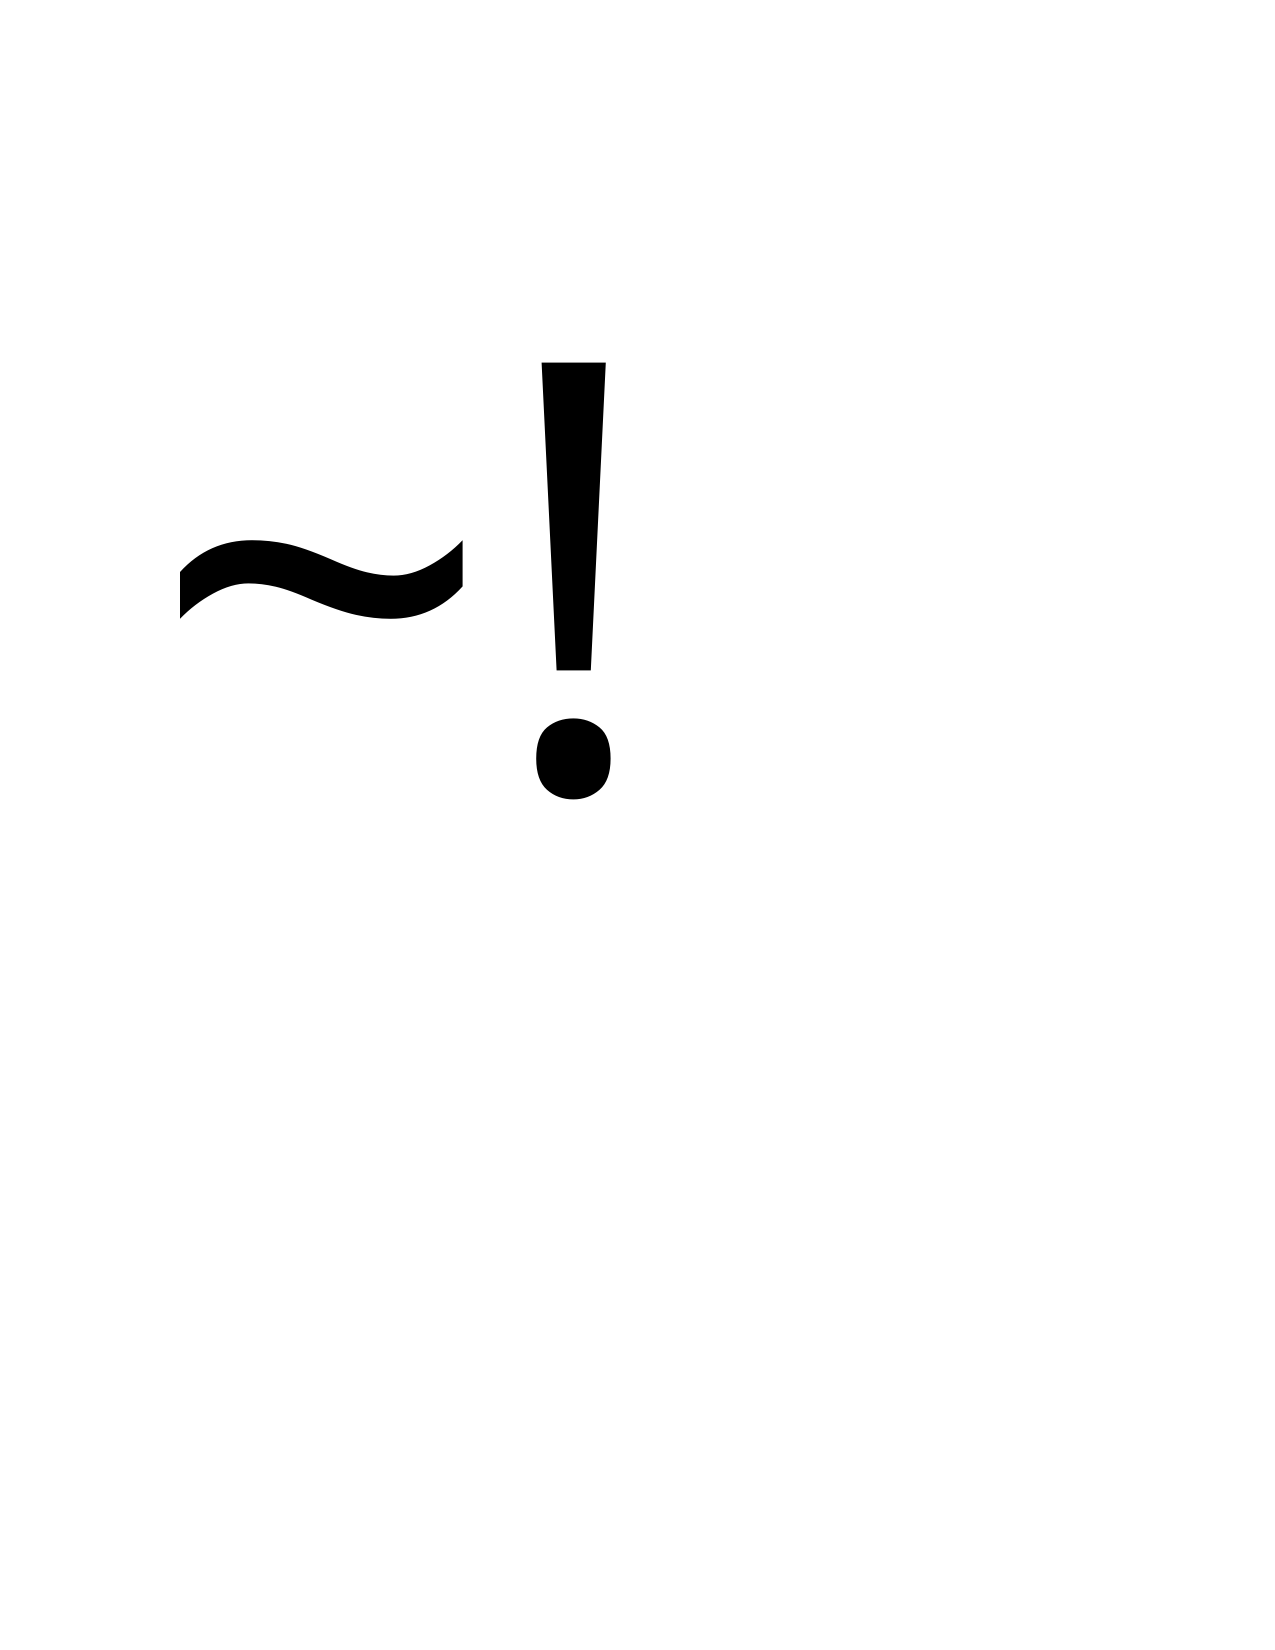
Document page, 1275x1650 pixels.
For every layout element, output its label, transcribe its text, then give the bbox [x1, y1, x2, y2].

text ~!#$%^&*()_+`1234567890-=\[]{};:,./?@ [150, 150, 1125, 967]
